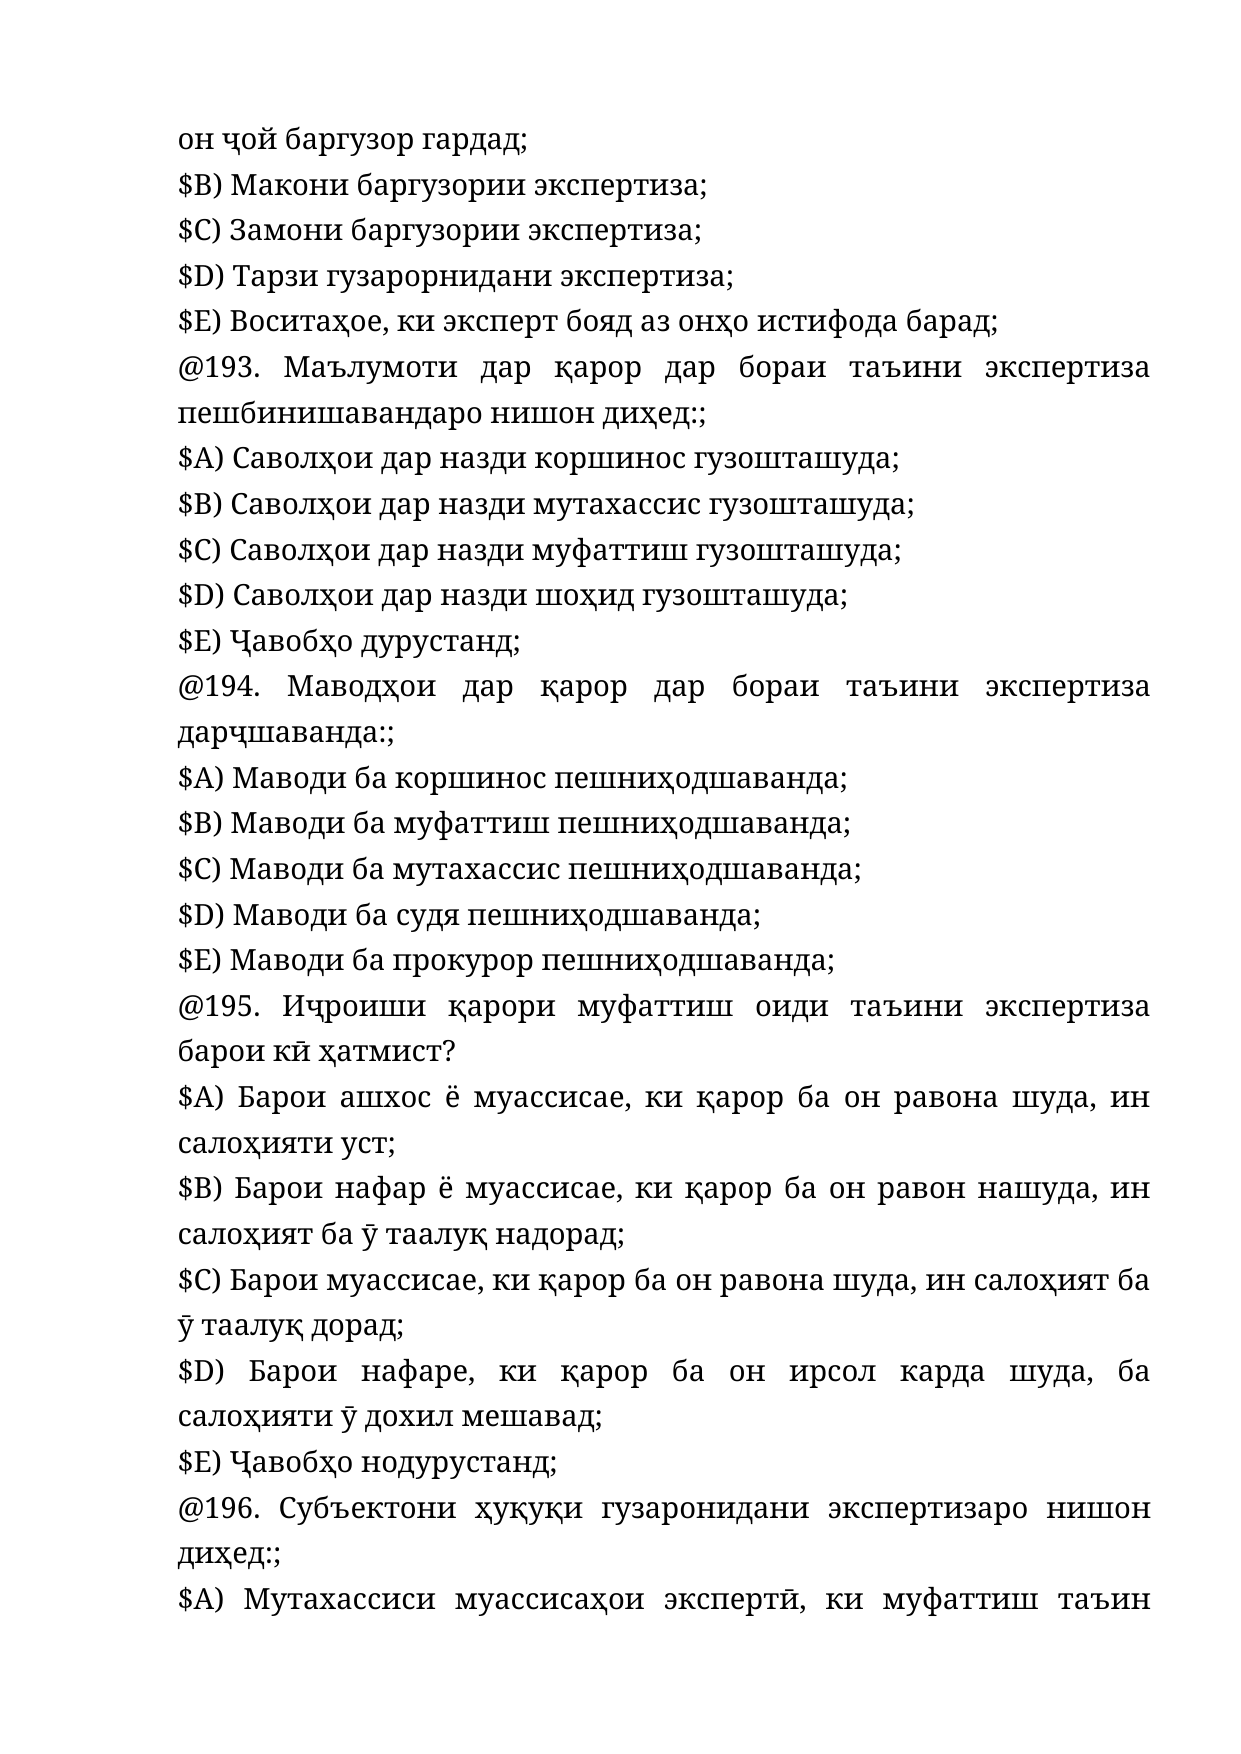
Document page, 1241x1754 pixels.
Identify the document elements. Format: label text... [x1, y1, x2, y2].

text $E) Воситаҳое, ки эксперт бояд аз онҳо истифода барад; [177, 301, 1152, 340]
text $D) Маводи ба судя пешниҳодшаванда; [177, 894, 1152, 933]
text $A) Барои ашхос ё муассисае, ки қарор ба он равона шуда, ин салоҳияти уст; [177, 1076, 1152, 1162]
text @194. Маводҳои дар қарор дар бораи таъини экспертиза дарҷшаванда:; [177, 666, 1152, 751]
text $E) Ҷавобҳо нодурустанд; [177, 1441, 1152, 1481]
text $A) Саволҳои дар назди коршинос гузошташуда; [177, 437, 1152, 477]
text $C) Саволҳои дар назди муфаттиш гузошташуда; [177, 529, 1152, 568]
text $D) Барои нафаре, ки қарор ба он ирсол карда шуда, ба салоҳияти ӯ дохил мешавад; [177, 1350, 1152, 1435]
text $C) Замони баргузории экспертиза; [177, 209, 1152, 249]
text $D) Тарзи гузарорнидани экспертиза; [177, 255, 1152, 295]
text $C) Барои муассисае, ки қарор ба он равона шуда, ин салоҳият ба ӯ таалуқ дорад; [177, 1259, 1152, 1344]
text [177, 118, 1152, 158]
text $E) Ҷавобҳо дурустанд; [177, 620, 1152, 660]
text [177, 1578, 1152, 1618]
text $B) Барои нафар ё муассисае, ки қарор ба он равон нашуда, ин салоҳият ба ӯ таалуқ надорад; [177, 1167, 1152, 1253]
text $E) Маводи ба прокурор пешниҳодшаванда; [177, 939, 1152, 979]
text @195. Иҷроиши қарори муфаттиш оиди таъини экспертиза барои кӣ ҳатмист? [177, 985, 1152, 1070]
text $C) Маводи ба мутахассис пешниҳодшаванда; [177, 848, 1152, 888]
text $B) Саволҳои дар назди мутахассис гузошташуда; [177, 483, 1152, 523]
text @193. Маълумоти дар қарор дар бораи таъини экспертиза пешбинишавандаро нишон диҳед:; [177, 346, 1152, 432]
text $D) Саволҳои дар назди шоҳид гузошташуда; [177, 574, 1152, 614]
text $B) Макони баргузории экспертиза; [177, 164, 1152, 203]
text $B) Маводи ба муфаттиш пешниҳодшаванда; [177, 802, 1152, 842]
text @196. Субъектони ҳуқуқи гузаронидани экспертизаро нишон диҳед:; [177, 1487, 1152, 1572]
text $A) Маводи ба коршинос пешниҳодшаванда; [177, 757, 1152, 797]
